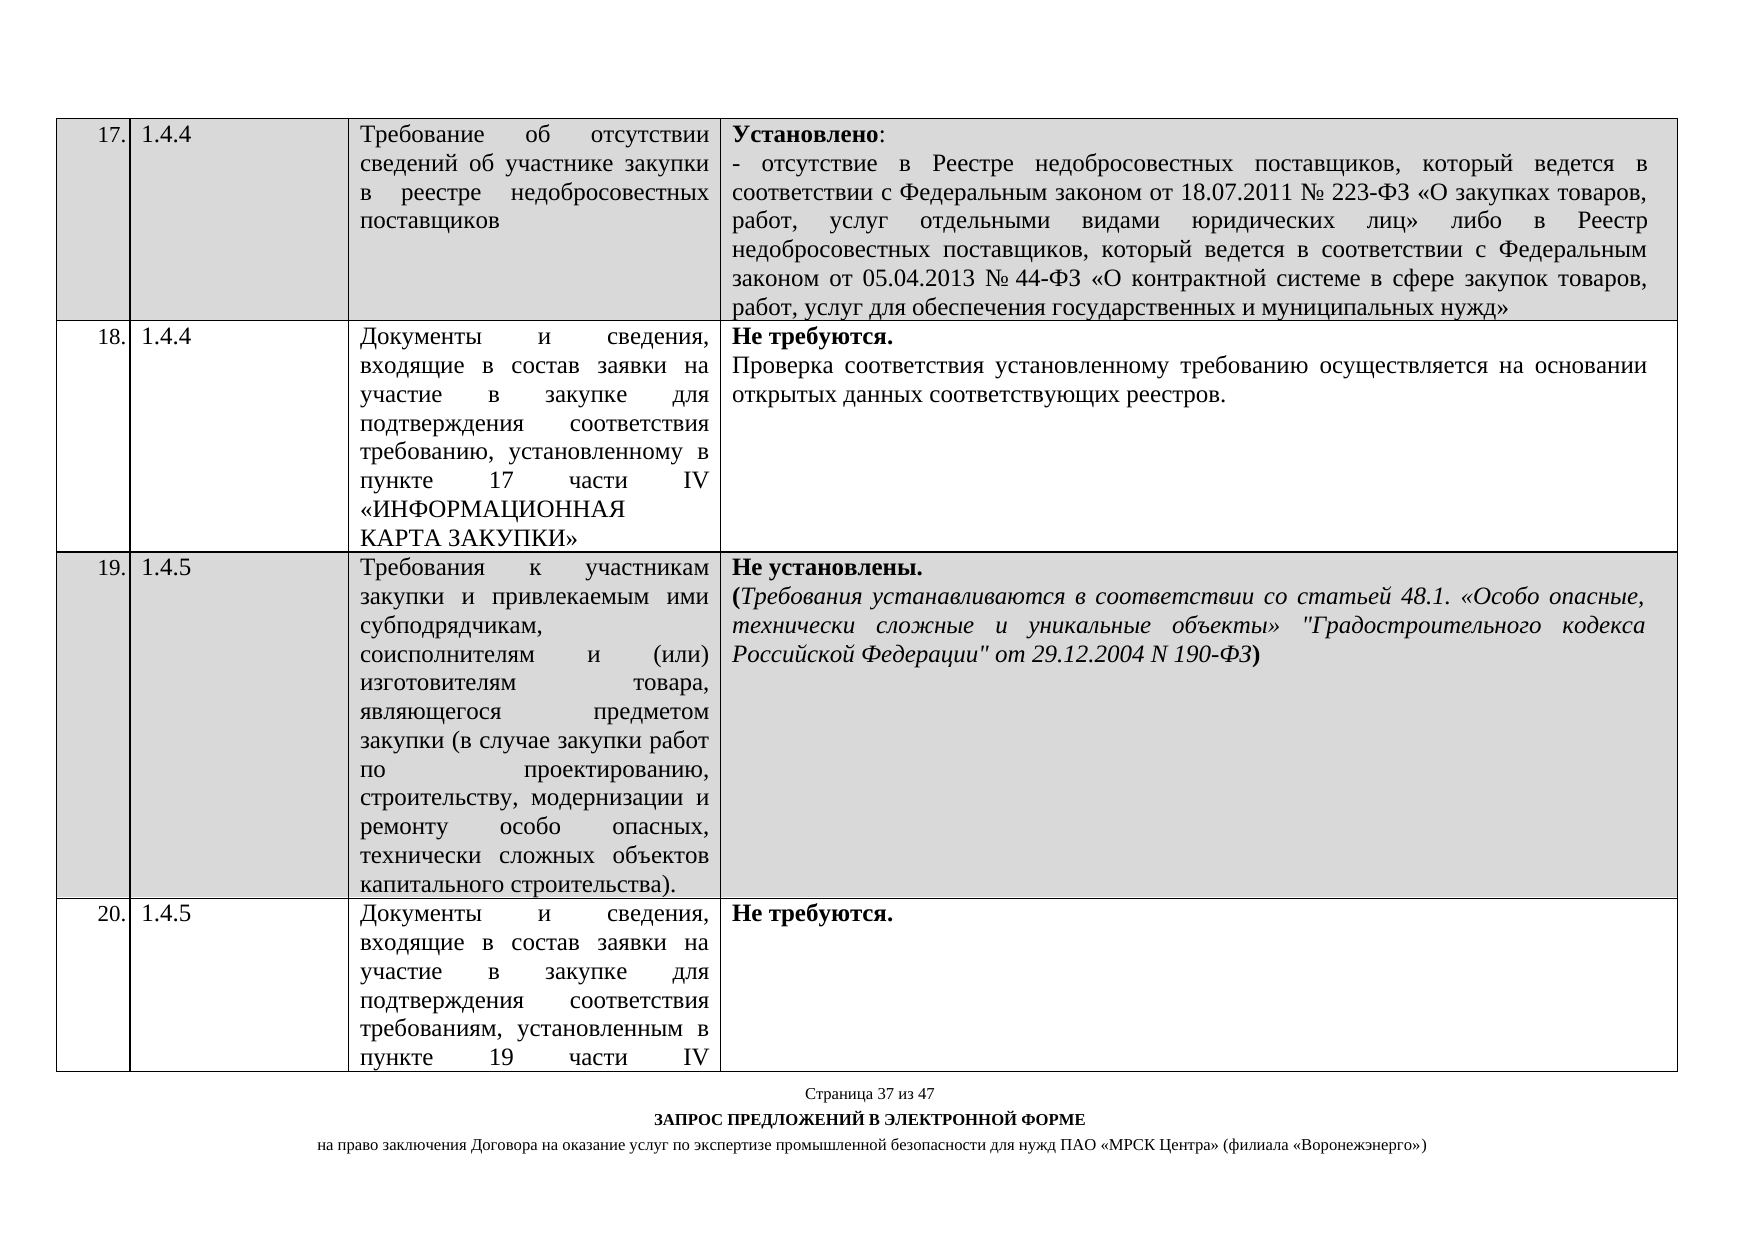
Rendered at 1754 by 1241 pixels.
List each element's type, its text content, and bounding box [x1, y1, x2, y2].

table_cell [57, 321, 129, 551]
table_cell Не требуются. Проверка соответствия установленному требованию осуществляется на основании открытых данных соответствующих реестров. [721, 321, 1677, 551]
table_cell Установлено: - отсутствие в Реестре недобросовестных поставщиков, который ведется в соответствии с Федеральным законом от 18.07.2011 № 223-ФЗ «О закупках товаров, работ, услуг отдельными видами юридических лиц» либо в Реестр недобросовестных поставщиков, который ведется в соответствии с Федеральным законом от 05.04.2013 № 44-ФЗ «О контрактной системе в сфере закупок товаров, работ, услуг для обеспечения государственных и муниципальных нужд» [721, 119, 1677, 320]
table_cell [349, 899, 720, 1071]
table_cell 1.4.5 [131, 553, 348, 897]
table_cell [57, 553, 129, 897]
table_cell 1.4.4 [131, 321, 348, 551]
table_cell Не требуются. [721, 899, 1677, 1071]
table_cell 1.4.4 [131, 119, 348, 320]
table_cell Требования к участникам закупки и привлекаемым ими субподрядчикам, соисполнителям и (или) изготовителям товара, являющегося предметом закупки (в случае закупки работ по проектированию, строительству, модернизации и ремонту особо опасных, технически сложных объектов капитального строительства). [349, 553, 720, 897]
table_cell Документы и сведения, входящие в состав заявки на участие в закупке для подтверждения соответствия требованию, установленному в пункте 17 части IV «ИНФОРМАЦИОННАЯ КАРТА ЗАКУПКИ» [349, 321, 720, 551]
table_cell Не установлены. (Требования устанавливаются в соответствии со статьей 48.1. «Особо опасные, технически сложные и уникальные объекты» "Градостроительного кодекса Российской Федерации" от 29.12.2004 N 190-ФЗ) [721, 553, 1677, 897]
table_cell 1.4.5 [131, 899, 348, 1071]
table_cell [57, 119, 129, 320]
table_cell Требование об отсутствии сведений об участнике закупки в реестре недобросовестных поставщиков [349, 119, 720, 320]
table_cell [57, 899, 129, 1071]
